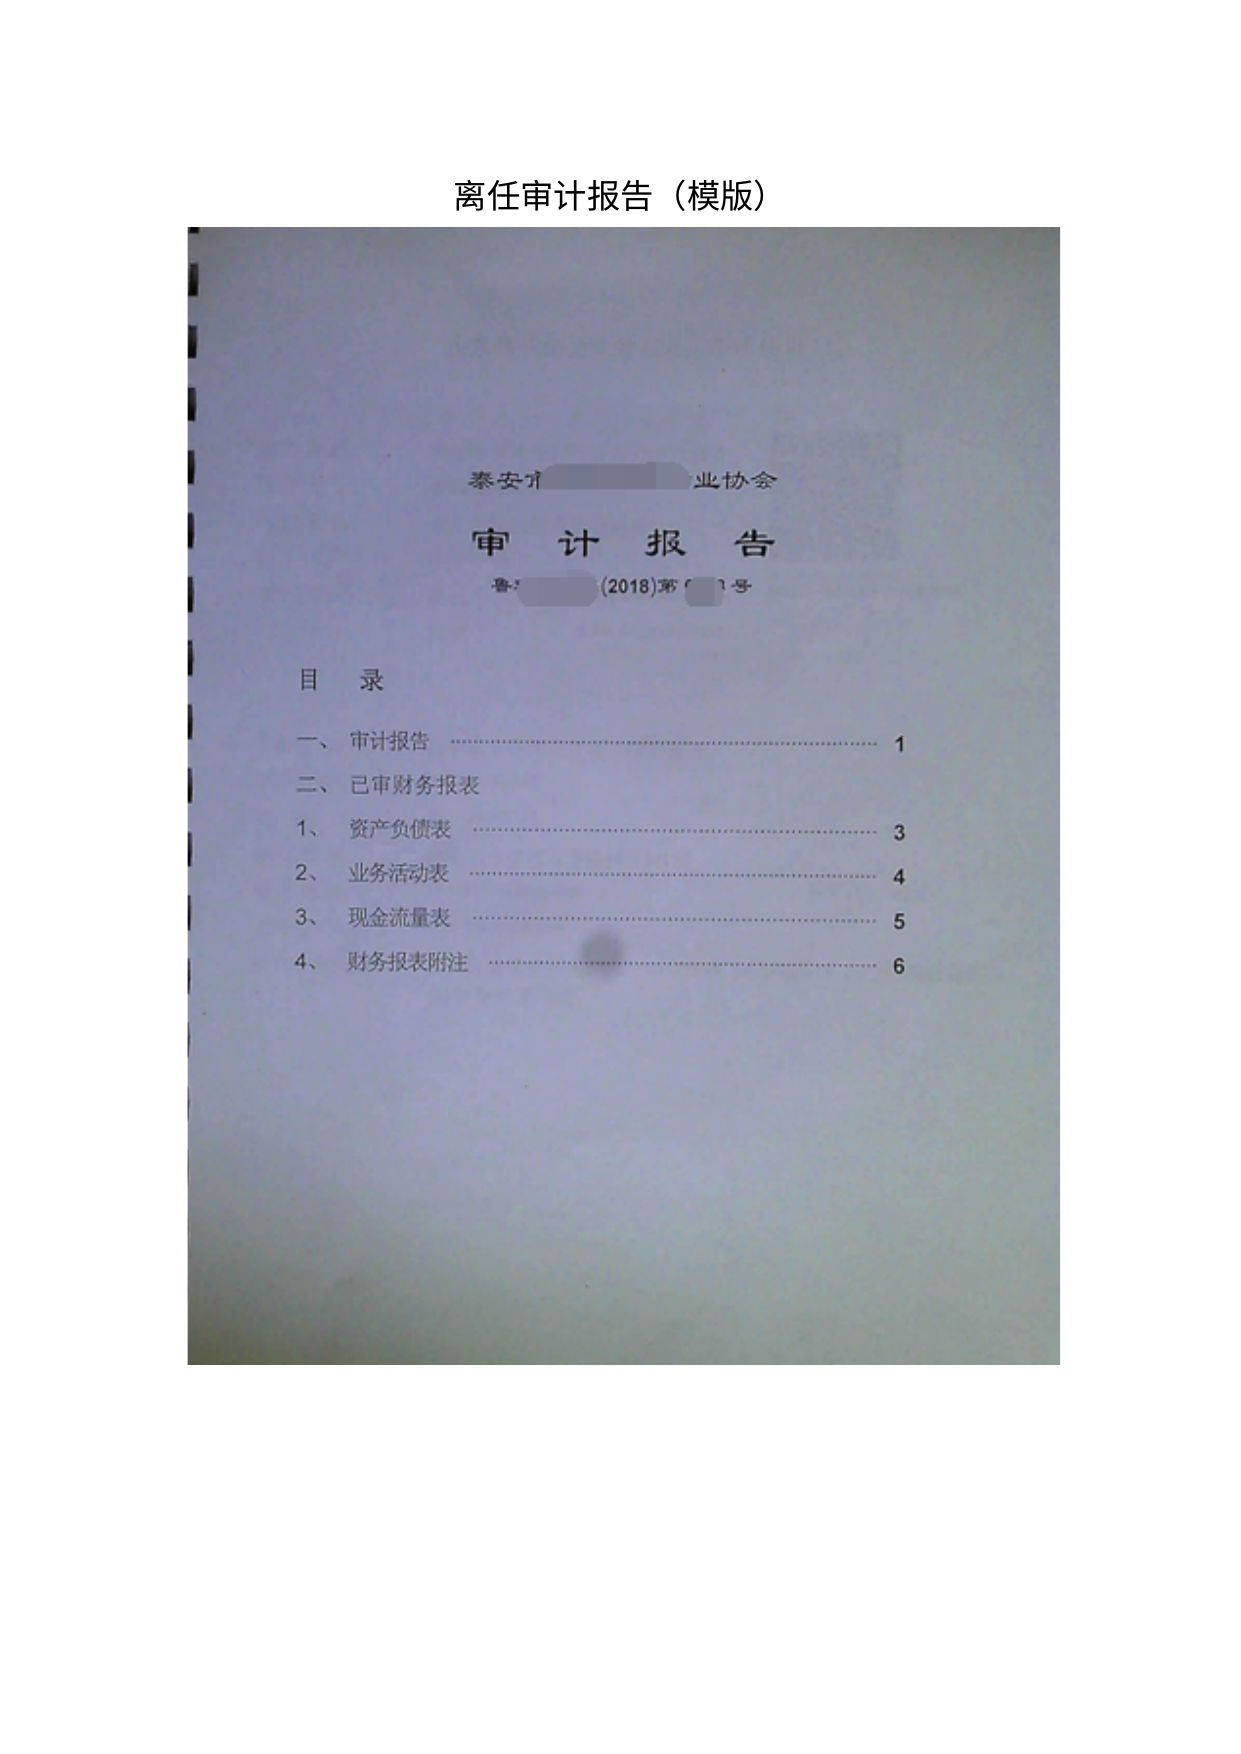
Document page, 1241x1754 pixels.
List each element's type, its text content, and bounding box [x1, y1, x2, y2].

picture [187, 227, 1060, 1365]
text 离任审计报告（模版） [187, 162, 1053, 227]
